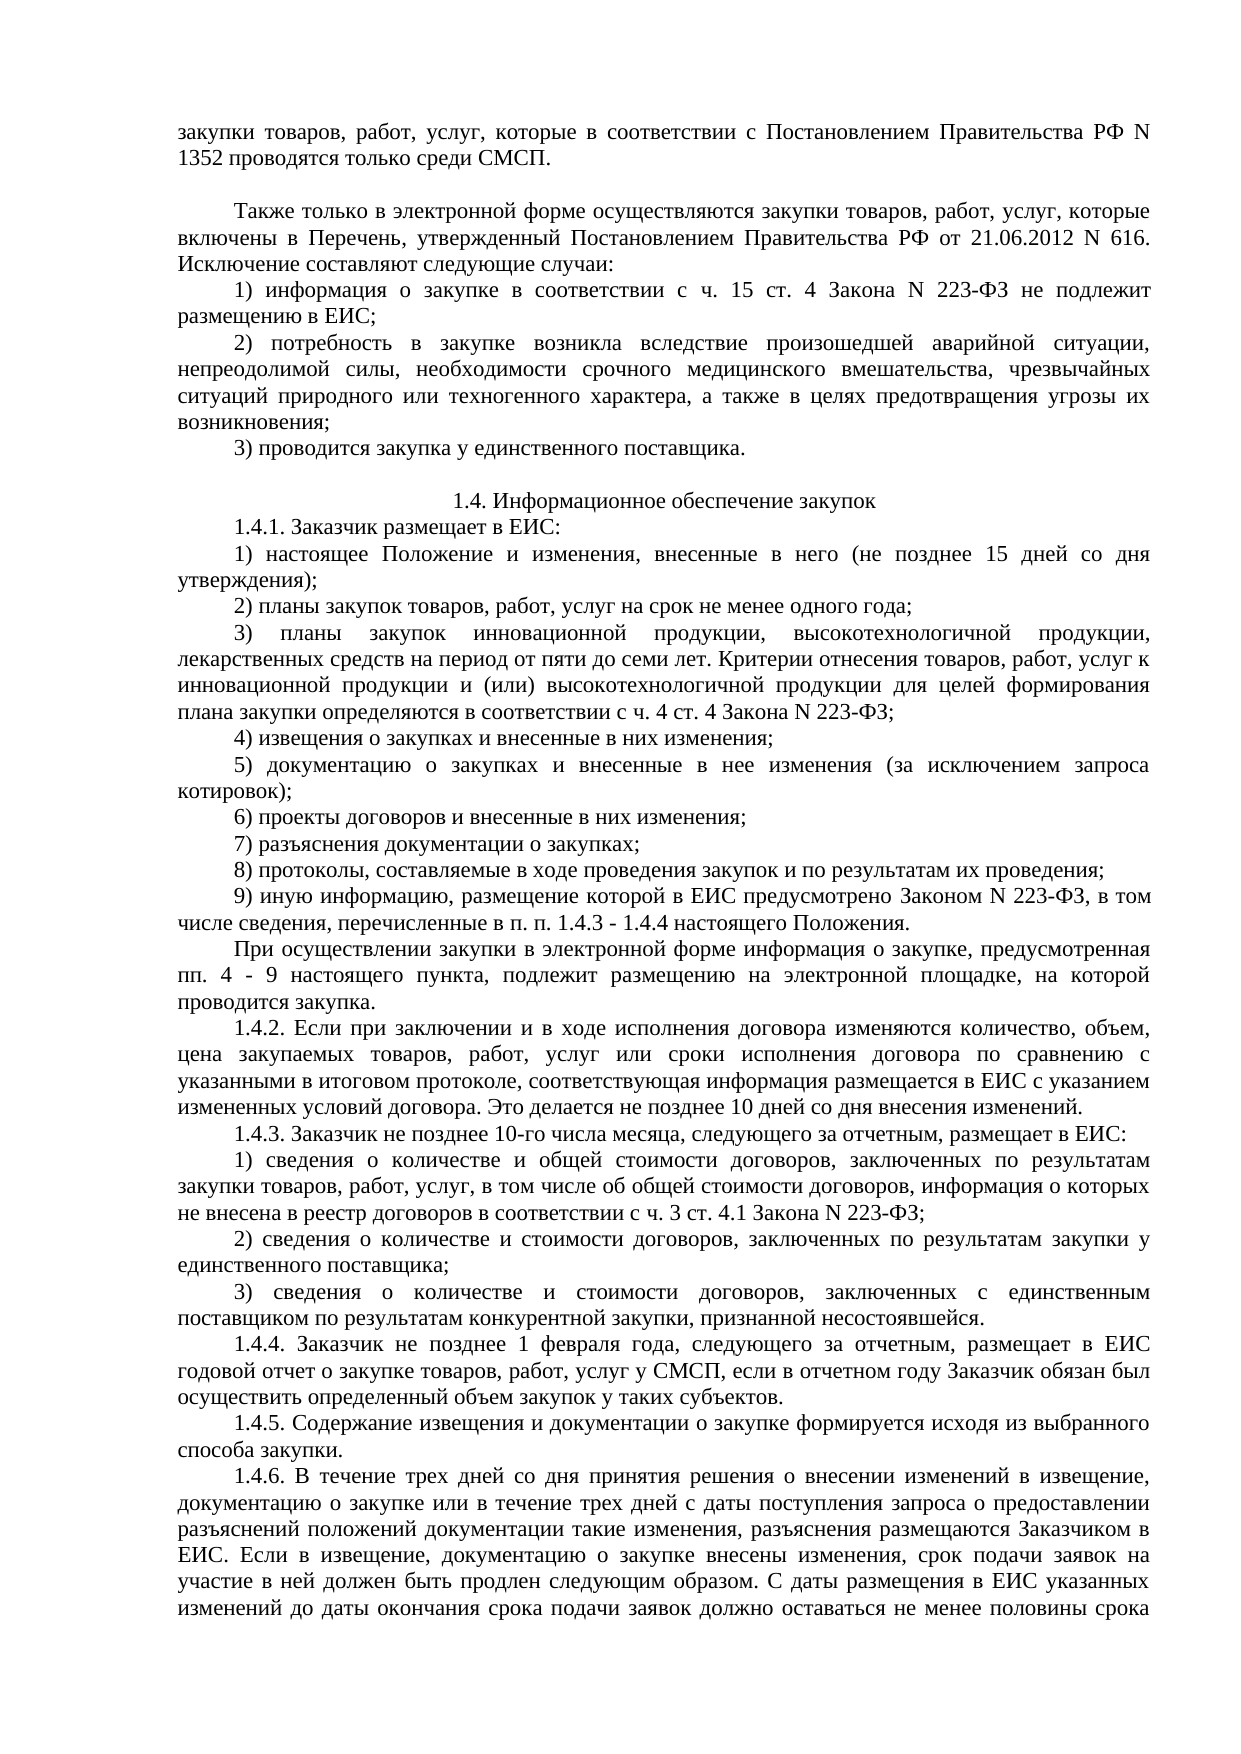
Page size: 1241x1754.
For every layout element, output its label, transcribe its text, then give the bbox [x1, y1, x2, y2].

text 4) извещения о закупках и внесенные в них изменения; [177, 724, 1152, 751]
text Также только в электронной форме осуществляются закупки товаров, работ, услуг, которые включены в Перечень, утвержденный Постановлением Правительства РФ от 21.06.2012 N 616. Исключение составляют следующие случаи: [177, 197, 1152, 276]
text 2) планы закупок товаров, работ, услуг на срок не менее одного года; [177, 592, 1152, 619]
text 1.4.1. Заказчик размещает в ЕИС: [177, 513, 1152, 540]
text 1) сведения о количестве и общей стоимости договоров, заключенных по результатам закупки товаров, работ, услуг, в том числе об общей стоимости договоров, информация о которых не внесена в реестр договоров в соответствии с ч. 3 ст. 4.1 Закона N 223-ФЗ; [177, 1146, 1152, 1225]
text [177, 118, 1152, 171]
text 3) планы закупок инновационной продукции, высокотехнологичной продукции, лекарственных средств на период от пяти до семи лет. Критерии отнесения товаров, работ, услуг к инновационной продукции и (или) высокотехнологичной продукции для целей формирования плана закупки определяются в соответствии с ч. 4 ст. 4 Закона N 223-ФЗ; [177, 619, 1152, 724]
text 1.4.4. Заказчик не позднее 1 февраля года, следующего за отчетным, размещает в ЕИС годовой отчет о закупке товаров, работ, услуг у СМСП, если в отчетном году Заказчик обязан был осуществить определенный объем закупок у таких субъектов. [177, 1330, 1152, 1409]
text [177, 1462, 1152, 1620]
text 3) проводится закупка у единственного поставщика. [177, 434, 1152, 461]
text 1.4.5. Содержание извещения и документации о закупке формируется исходя из выбранного способа закупки. [177, 1409, 1152, 1462]
text 1) информация о закупке в соответствии с ч. 15 ст. 4 Закона N 223-ФЗ не подлежит размещению в ЕИС; [177, 276, 1152, 329]
text 6) проекты договоров и внесенные в них изменения; [177, 803, 1152, 830]
text 1) настоящее Положение и изменения, внесенные в него (не позднее 15 дней со дня утверждения); [177, 540, 1152, 592]
text 1.4.3. Заказчик не позднее 10-го числа месяца, следующего за отчетным, размещает в ЕИС: [177, 1119, 1152, 1146]
text 1.4. Информационное обеспечение закупок [177, 487, 1152, 513]
text 2) сведения о количестве и стоимости договоров, заключенных по результатам закупки у единственного поставщика; [177, 1225, 1152, 1278]
text 9) иную информацию, размещение которой в ЕИС предусмотрено Законом N 223-ФЗ, в том числе сведения, перечисленные в п. п. 1.4.3 - 1.4.4 настоящего Положения. [177, 882, 1152, 935]
text При осуществлении закупки в электронной форме информация о закупке, предусмотренная пп. 4 - 9 настоящего пункта, подлежит размещению на электронной площадке, на которой проводится закупка. [177, 935, 1152, 1014]
text 1.4.2. Если при заключении и в ходе исполнения договора изменяются количество, объем, цена закупаемых товаров, работ, услуг или сроки исполнения договора по сравнению с указанными в итоговом протоколе, соответствующая информация размещается в ЕИС с указанием измененных условий договора. Это делается не позднее 10 дней со дня внесения изменений. [177, 1014, 1152, 1119]
text 5) документацию о закупках и внесенные в нее изменения (за исключением запроса котировок); [177, 751, 1152, 803]
text 2) потребность в закупке возникла вследствие произошедшей аварийной ситуации, непреодолимой силы, необходимости срочного медицинского вмешательства, чрезвычайных ситуаций природного или техногенного характера, а также в целях предотвращения угрозы их возникновения; [177, 329, 1152, 434]
text 8) протоколы, составляемые в ходе проведения закупок и по результатам их проведения; [177, 856, 1152, 882]
text 7) разъяснения документации о закупках; [177, 830, 1152, 856]
text 3) сведения о количестве и стоимости договоров, заключенных с единственным поставщиком по результатам конкурентной закупки, признанной несостоявшейся. [177, 1278, 1152, 1330]
